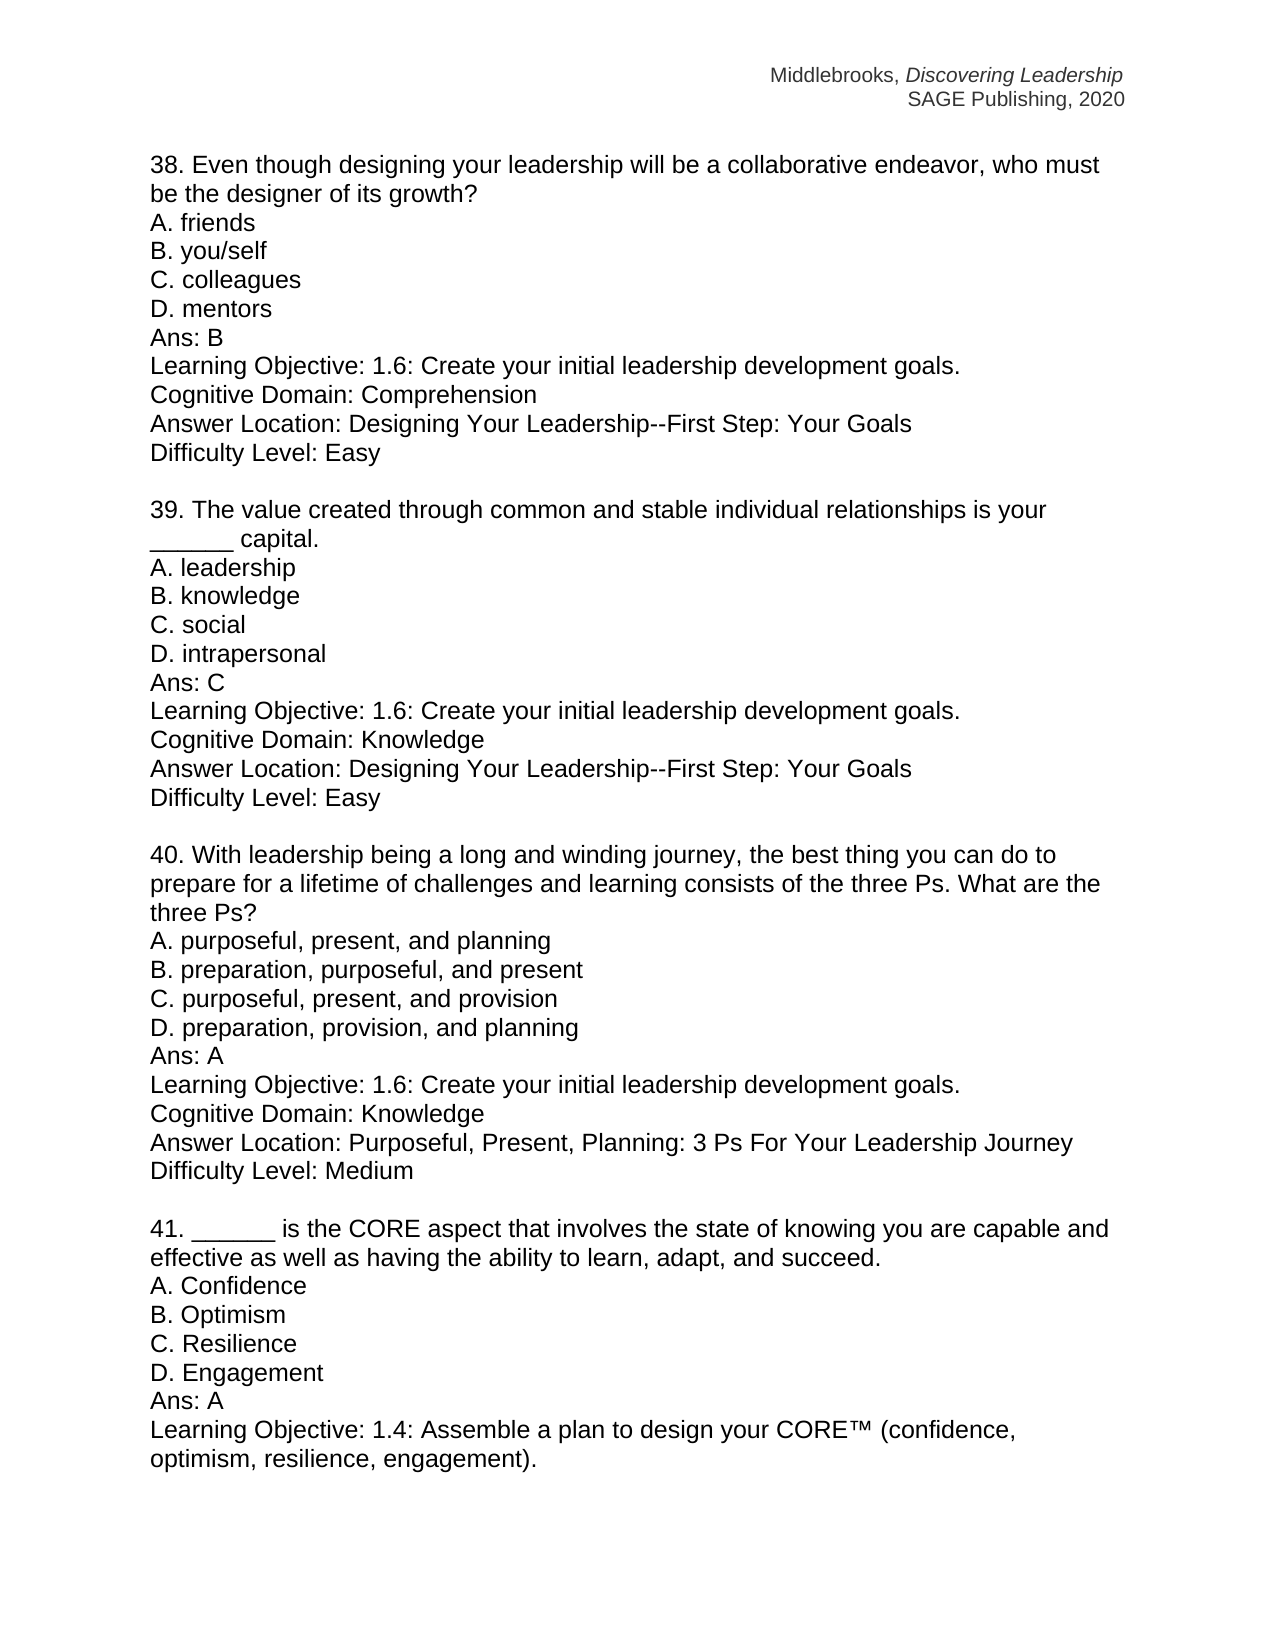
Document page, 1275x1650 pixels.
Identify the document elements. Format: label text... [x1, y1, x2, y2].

text Answer Location: Designing Your Leadership--First Step: Your Goals [150, 754, 1125, 782]
text Learning Objective: 1.6: Create your initial leadership development goals. [150, 351, 1125, 380]
text B. you/self [150, 236, 1125, 265]
text B. Optimism [150, 1300, 1125, 1329]
text 41. ______ is the CORE aspect that involves the state of knowing you are capable and effective as well as having the ability to learn, adapt, and succeed. [150, 1214, 1125, 1271]
text A. Confidence [150, 1271, 1125, 1300]
text A. friends [150, 207, 1125, 236]
text Ans: A [150, 1386, 1125, 1415]
text 39. The value created through common and stable individual relationships is your ______ capital. [150, 495, 1125, 552]
text D. Engagement [150, 1357, 1125, 1386]
text D. mentors [150, 294, 1125, 322]
text Difficulty Level: Easy [150, 782, 1125, 811]
text C. colleagues [150, 265, 1125, 294]
text A. leadership [150, 552, 1125, 581]
text Cognitive Domain: Knowledge [150, 725, 1125, 754]
text C. purposeful, present, and provision [150, 984, 1125, 1012]
text 40. With leadership being a long and winding journey, the best thing you can do to prepare for a lifetime of challenges and learning consists of the three Ps. What are the three Ps? [150, 840, 1125, 926]
text Answer Location: Designing Your Leadership--First Step: Your Goals [150, 409, 1125, 437]
text C. Resilience [150, 1329, 1125, 1357]
text 38. Even though designing your leadership will be a collaborative endeavor, who must be the designer of its growth? [150, 150, 1125, 207]
text Learning Objective: 1.6: Create your initial leadership development goals. [150, 1070, 1125, 1099]
text B. knowledge [150, 581, 1125, 610]
text Difficulty Level: Medium [150, 1156, 1125, 1185]
text D. preparation, provision, and planning [150, 1012, 1125, 1041]
text A. purposeful, present, and planning [150, 926, 1125, 955]
text Learning Objective: 1.6: Create your initial leadership development goals. [150, 696, 1125, 725]
text Answer Location: Purposeful, Present, Planning: 3 Ps For Your Leadership Journey [150, 1127, 1125, 1156]
text B. preparation, purposeful, and present [150, 955, 1125, 984]
text Ans: B [150, 322, 1125, 351]
text Ans: C [150, 667, 1125, 696]
text Cognitive Domain: Comprehension [150, 380, 1125, 409]
text Cognitive Domain: Knowledge [150, 1099, 1125, 1127]
text Difficulty Level: Easy [150, 437, 1125, 466]
text C. social [150, 610, 1125, 639]
text D. intrapersonal [150, 639, 1125, 667]
text Learning Objective: 1.4: Assemble a plan to design your CORE™ (confidence, optimism, resilience, engagement). [150, 1415, 1125, 1472]
text Ans: A [150, 1041, 1125, 1070]
